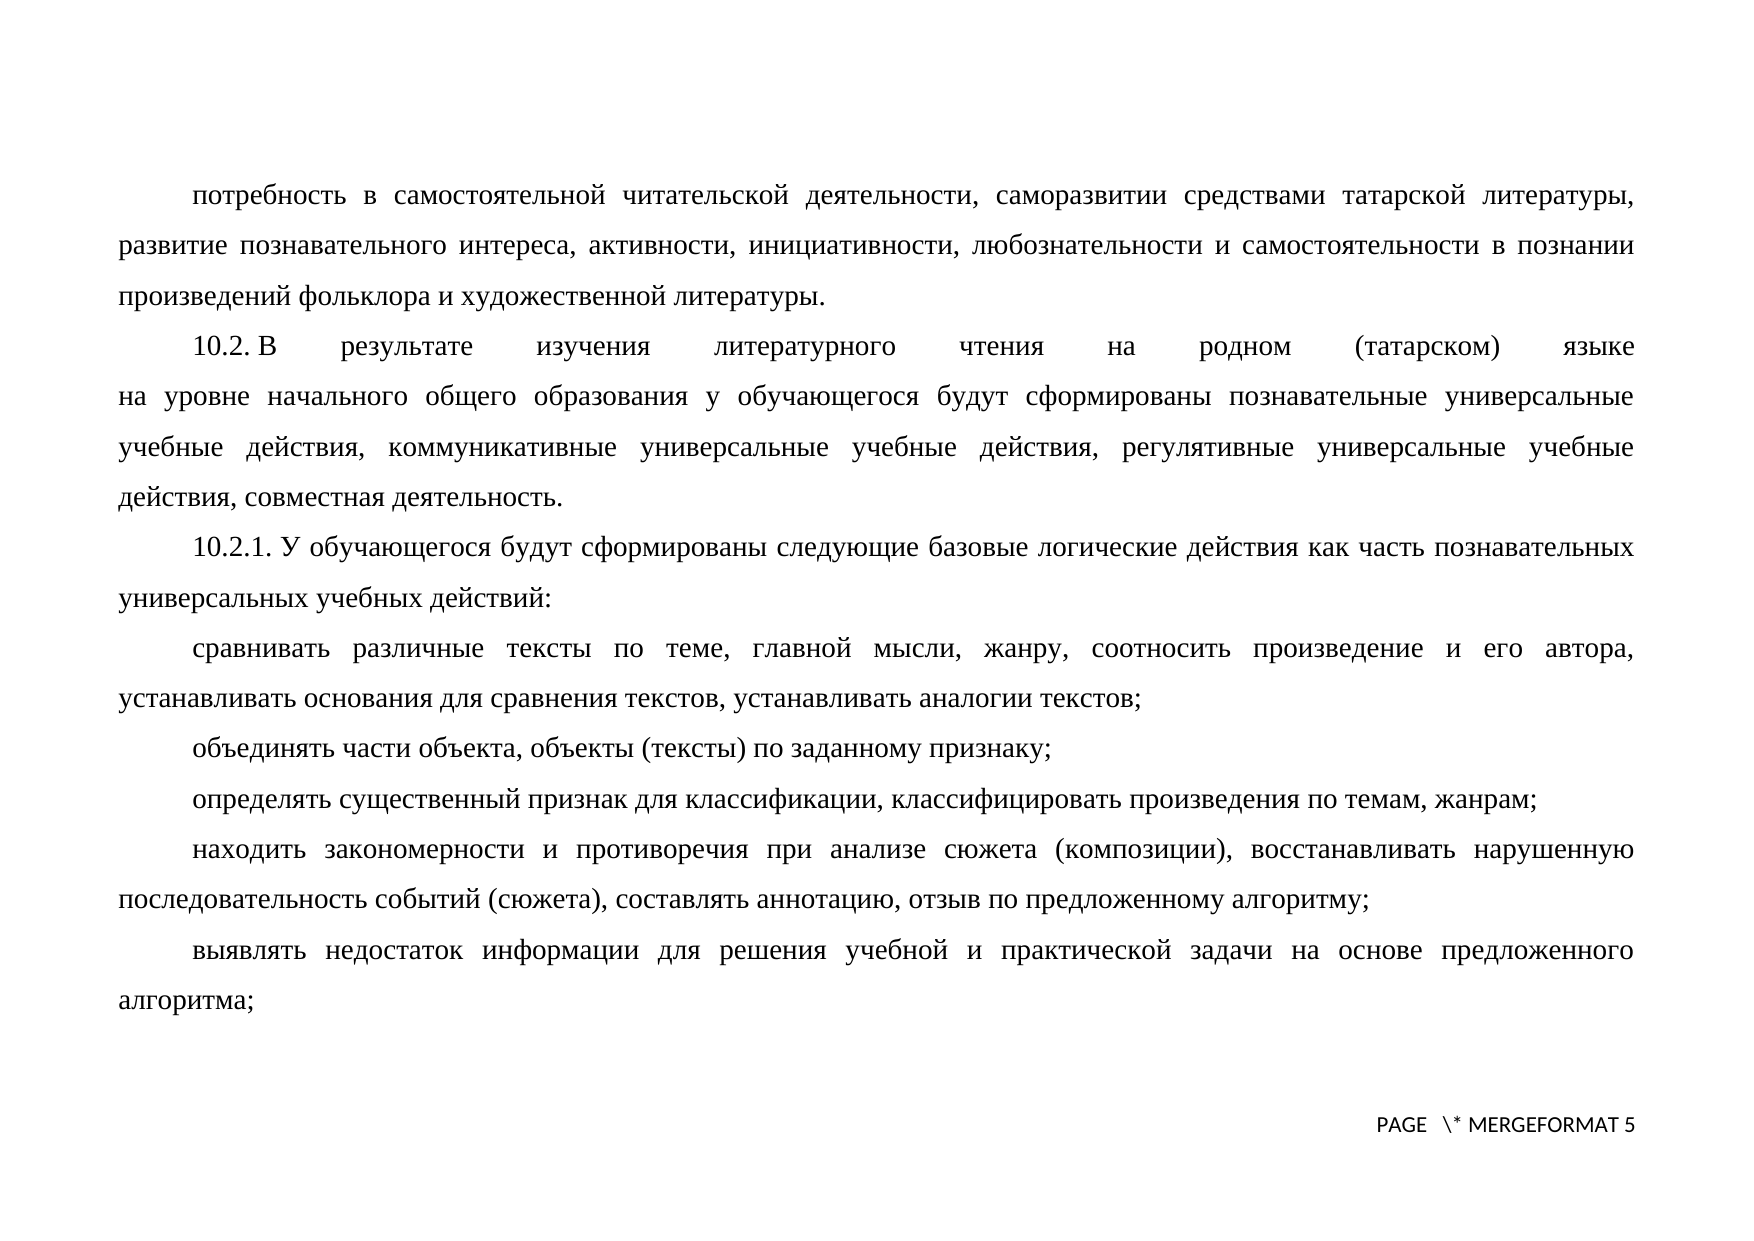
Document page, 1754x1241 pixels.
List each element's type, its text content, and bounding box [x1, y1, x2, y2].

text сравнивать различные тексты по теме, главной мысли, жанру, соотносить произведение и его автора, устанавливать основания для сравнения текстов, устанавливать аналогии текстов; [118, 630, 1636, 714]
text 10.2.1. У обучающегося будут сформированы следующие базовые логические действия как часть познавательных универсальных учебных действий: [118, 529, 1636, 613]
text находить закономерности и противоречия при анализе сюжета (композиции), восстанавливать нарушенную последовательность событий (сюжета), составлять аннотацию, отзыв по предложенному алгоритму; [118, 831, 1636, 915]
text объединять части объекта, объекты (тексты) по заданному признаку; [118, 731, 1636, 764]
text определять существенный признак для классификации, классифицировать произведения по темам, жанрам; [118, 781, 1636, 814]
text выявлять недостаток информации для решения учебной и практической задачи на основе предложенного алгоритма; [118, 932, 1636, 1016]
text потребность в самостоятельной читательской деятельности, саморазвитии средствами татарской литературы, развитие познавательного интереса, активности, инициативности, любознательности и самостоятельности в познании произведений фольклора и художественной литературы. [118, 177, 1636, 311]
text 10.2. В результате изучения литературного чтения на родном (татарском) языке на уровне начального общего образования у обучающегося будут сформированы познавательные универсальные учебные действия, коммуникативные универсальные учебные действия, регулятивные универсальные учебные действия, совместная деятельность. [118, 328, 1636, 513]
